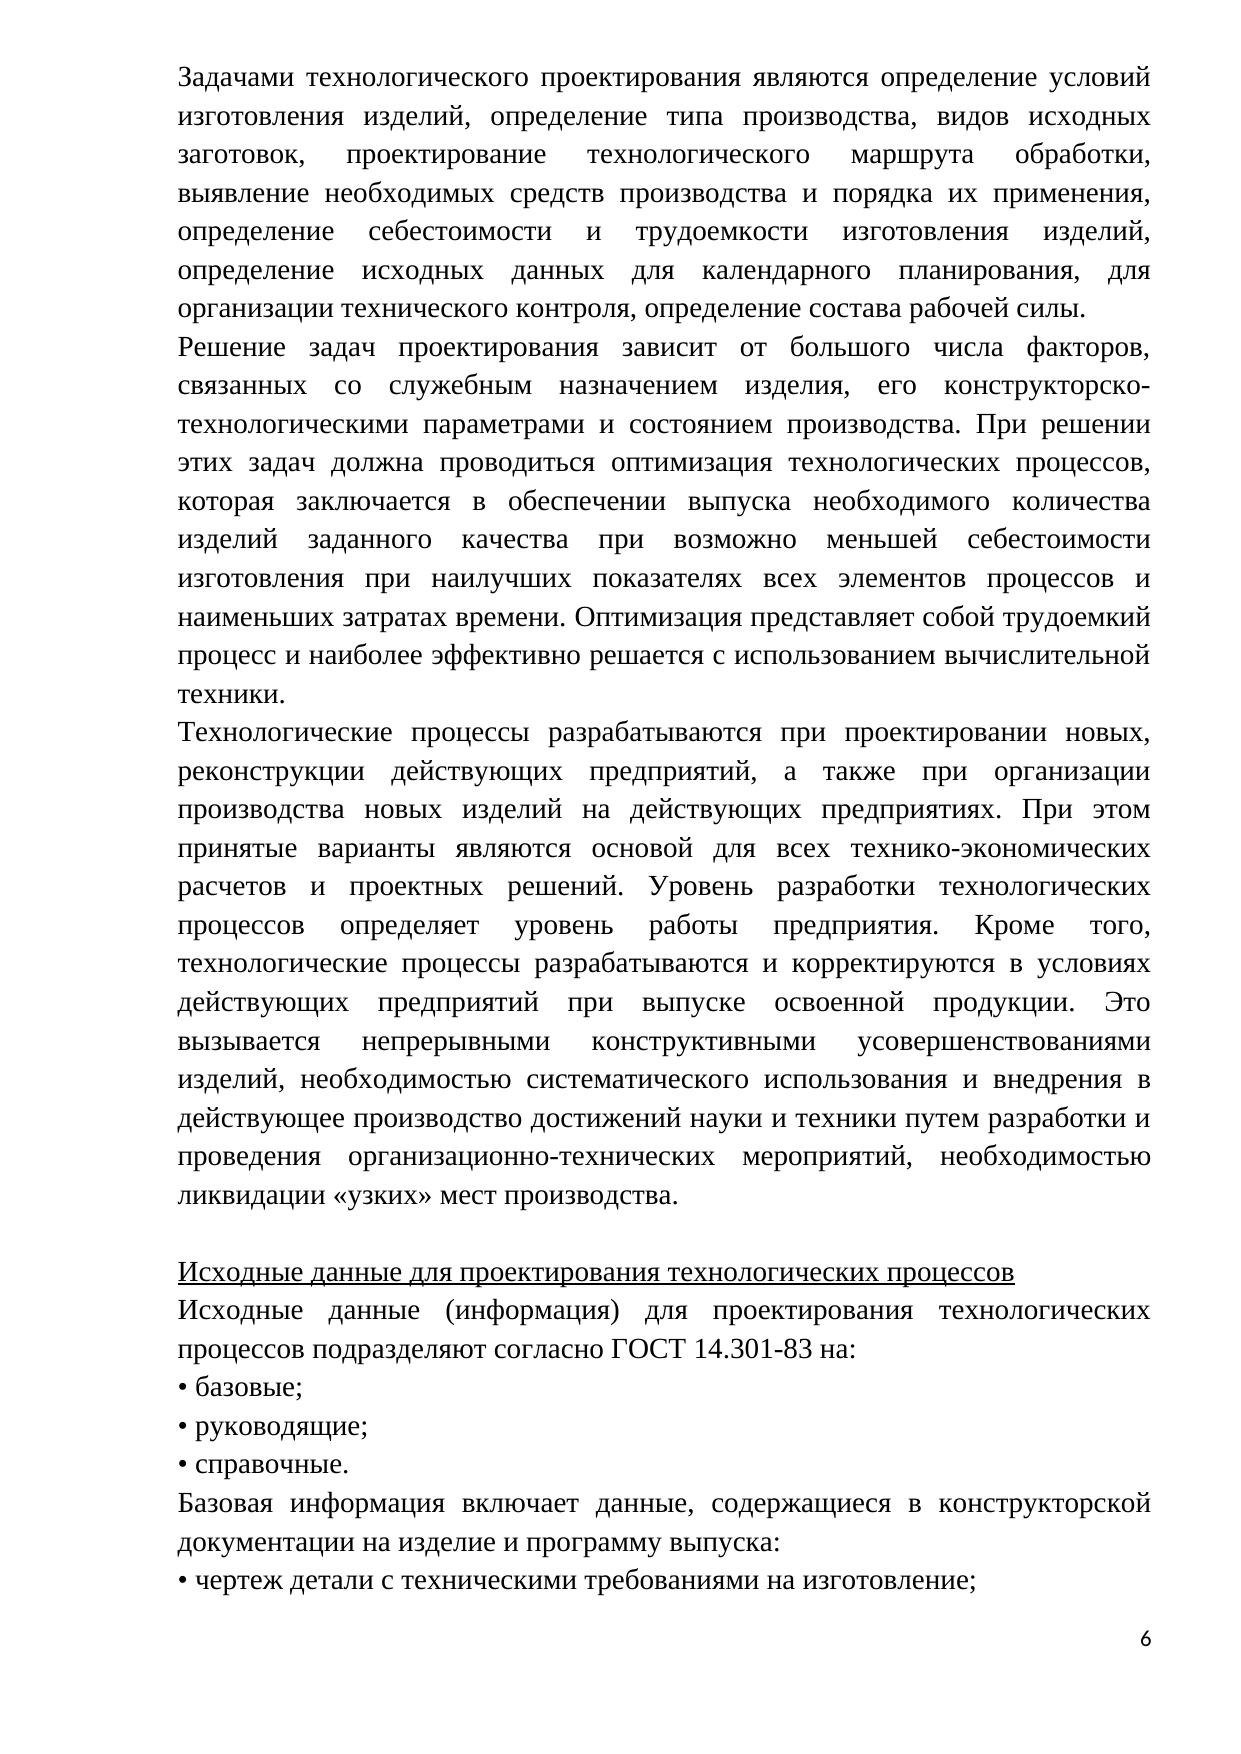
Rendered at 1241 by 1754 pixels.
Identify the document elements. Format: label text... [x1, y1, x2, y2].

text • руководящие; [177, 1408, 1152, 1442]
text • справочные. [177, 1447, 1152, 1480]
text Задачами технологического проектирования являются определение условий изготовления изделий, определение типа производства, видов исходных заготовок, проектирование технологического маршрута обработки, выявление необходимых средств производства и порядка их применения, определение себестоимости и трудоемкости изготовления изделий, определение исходных данных для календарного планирования, для организации технического контроля, определение состава рабочей силы. [177, 59, 1152, 324]
text • чертеж детали с техническими требованиями на изготовление; [177, 1562, 1152, 1596]
text Технологические процессы разрабатываются при проектировании новых, реконструкции действующих предприятий, а также при организации производства новых изделий на действующих предприятиях. При этом принятые варианты являются основой для всех технико-экономических расчетов и проектных решений. Уровень разработки технологических процессов определяет уровень работы предприятия. Кроме того, технологические процессы разрабатываются и корректируются в условиях действующих предприятий при выпуске освоенной продукции. Это вызывается непрерывными конструктивными усовершенствованиями изделий, необходимостью систематического использования и внедрения в действующее производство достижений науки и техники путем разработки и проведения организационно-технических мероприятий, необходимостью ликвидации «узких» мест производства. [177, 714, 1152, 1210]
text Решение задач проектирования зависит от большого числа факторов, связанных со служебным назначением изделия, его конструкторско-технологическими параметрами и состоянием производства. При решении этих задач должна проводиться оптимизация технологических процессов, которая заключается в обеспечении выпуска необходимого количества изделий заданного качества при возможно меньшей себестоимости изготовления при наилучших показателях всех элементов процессов и наименьших затратах времени. Оптимизация представляет собой трудоемкий процесс и наиболее эффективно решается с использованием вычислительной техники. [177, 329, 1152, 709]
text Исходные данные для проектирования технологических процессов [177, 1254, 1152, 1287]
text • базовые; [177, 1369, 1152, 1403]
text Базовая информация включает данные, содержащиеся в конструкторской документации на изделие и программу выпуска: [177, 1485, 1152, 1557]
text Исходные данные (информация) для проектирования технологических процессов подразделяют согласно ГОСТ 14.301-83 на: [177, 1292, 1152, 1364]
